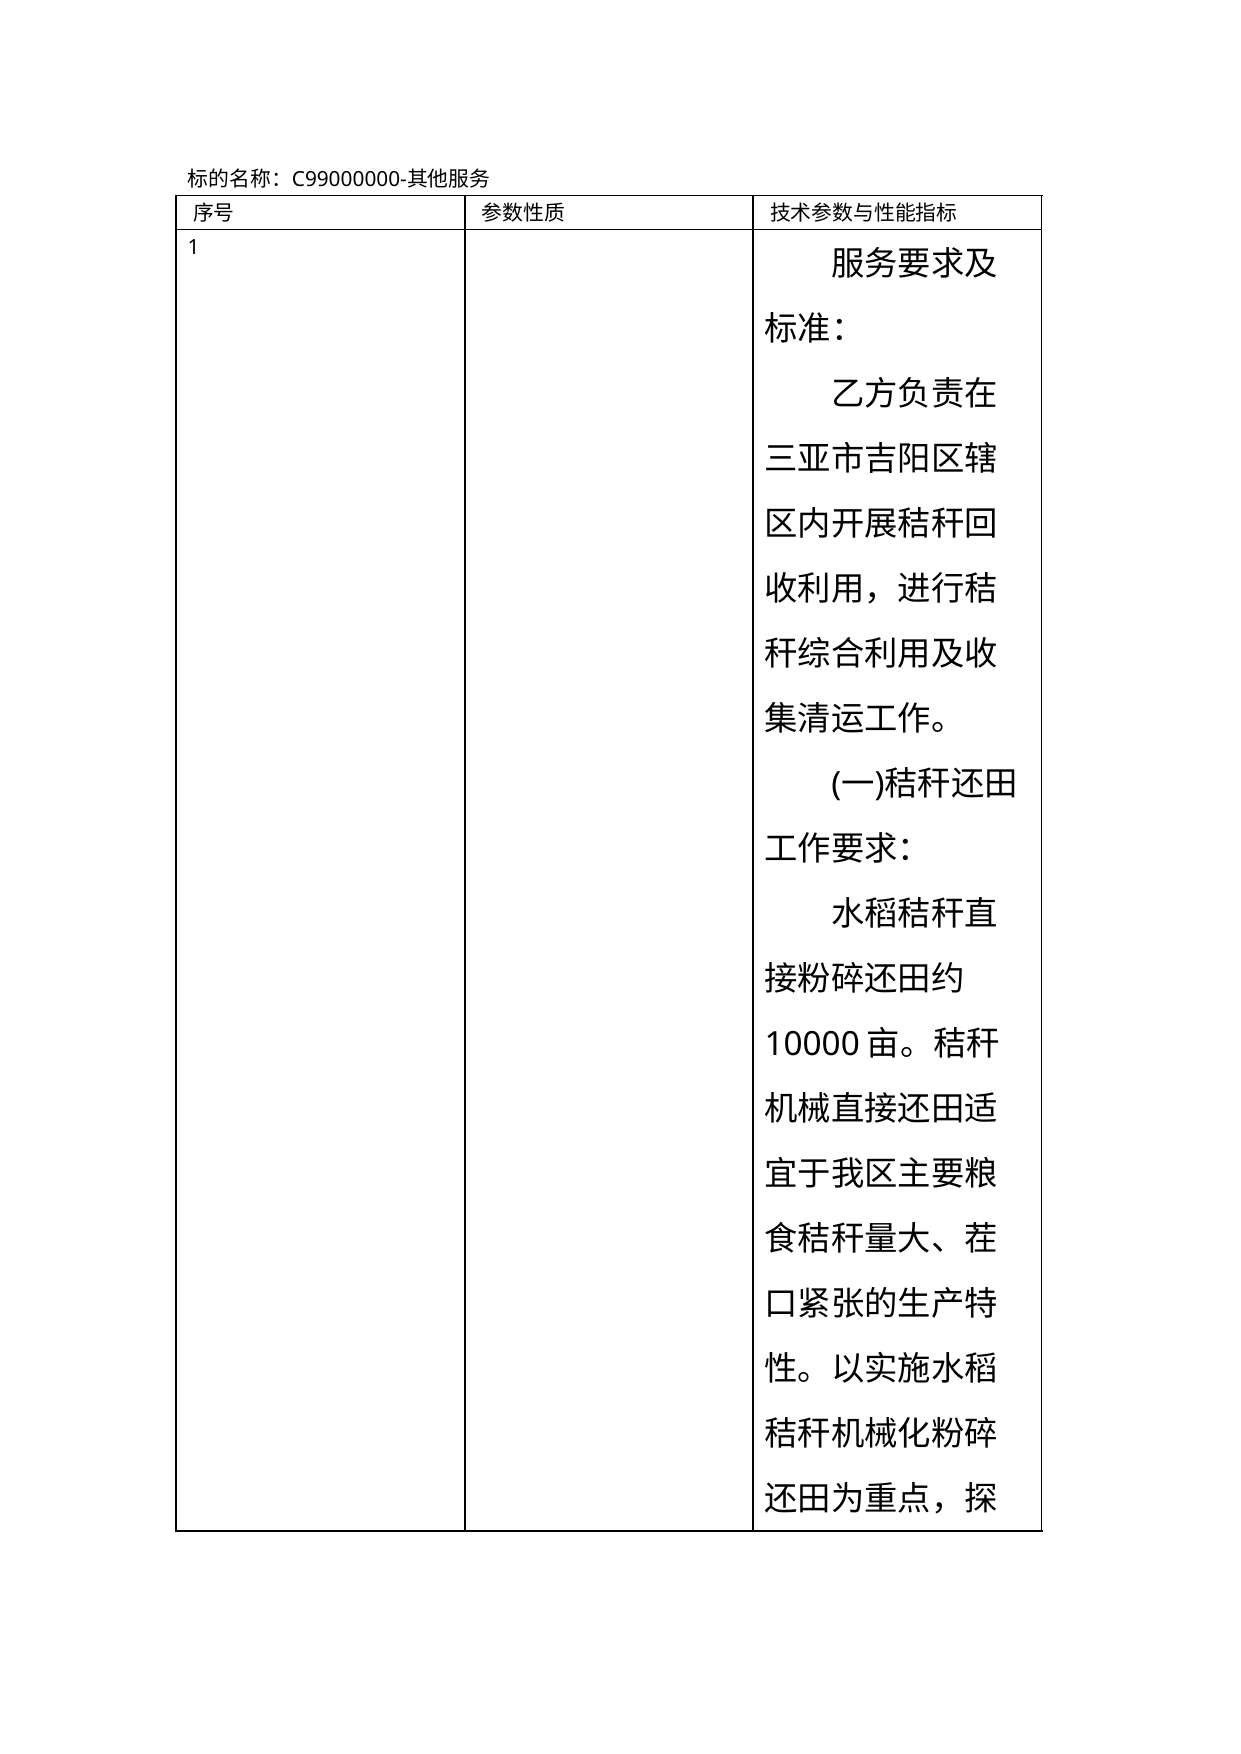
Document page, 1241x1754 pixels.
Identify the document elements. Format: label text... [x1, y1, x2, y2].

table_cell 1 [177, 230, 464, 1530]
text 标的名称：C99000000-其他服务 [187, 162, 1053, 194]
table_header 序号 [177, 196, 464, 228]
table_header 技术参数与性能指标 [754, 196, 1041, 228]
table_cell [466, 230, 752, 1530]
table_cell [754, 230, 1041, 1530]
table_header 参数性质 [466, 196, 752, 228]
